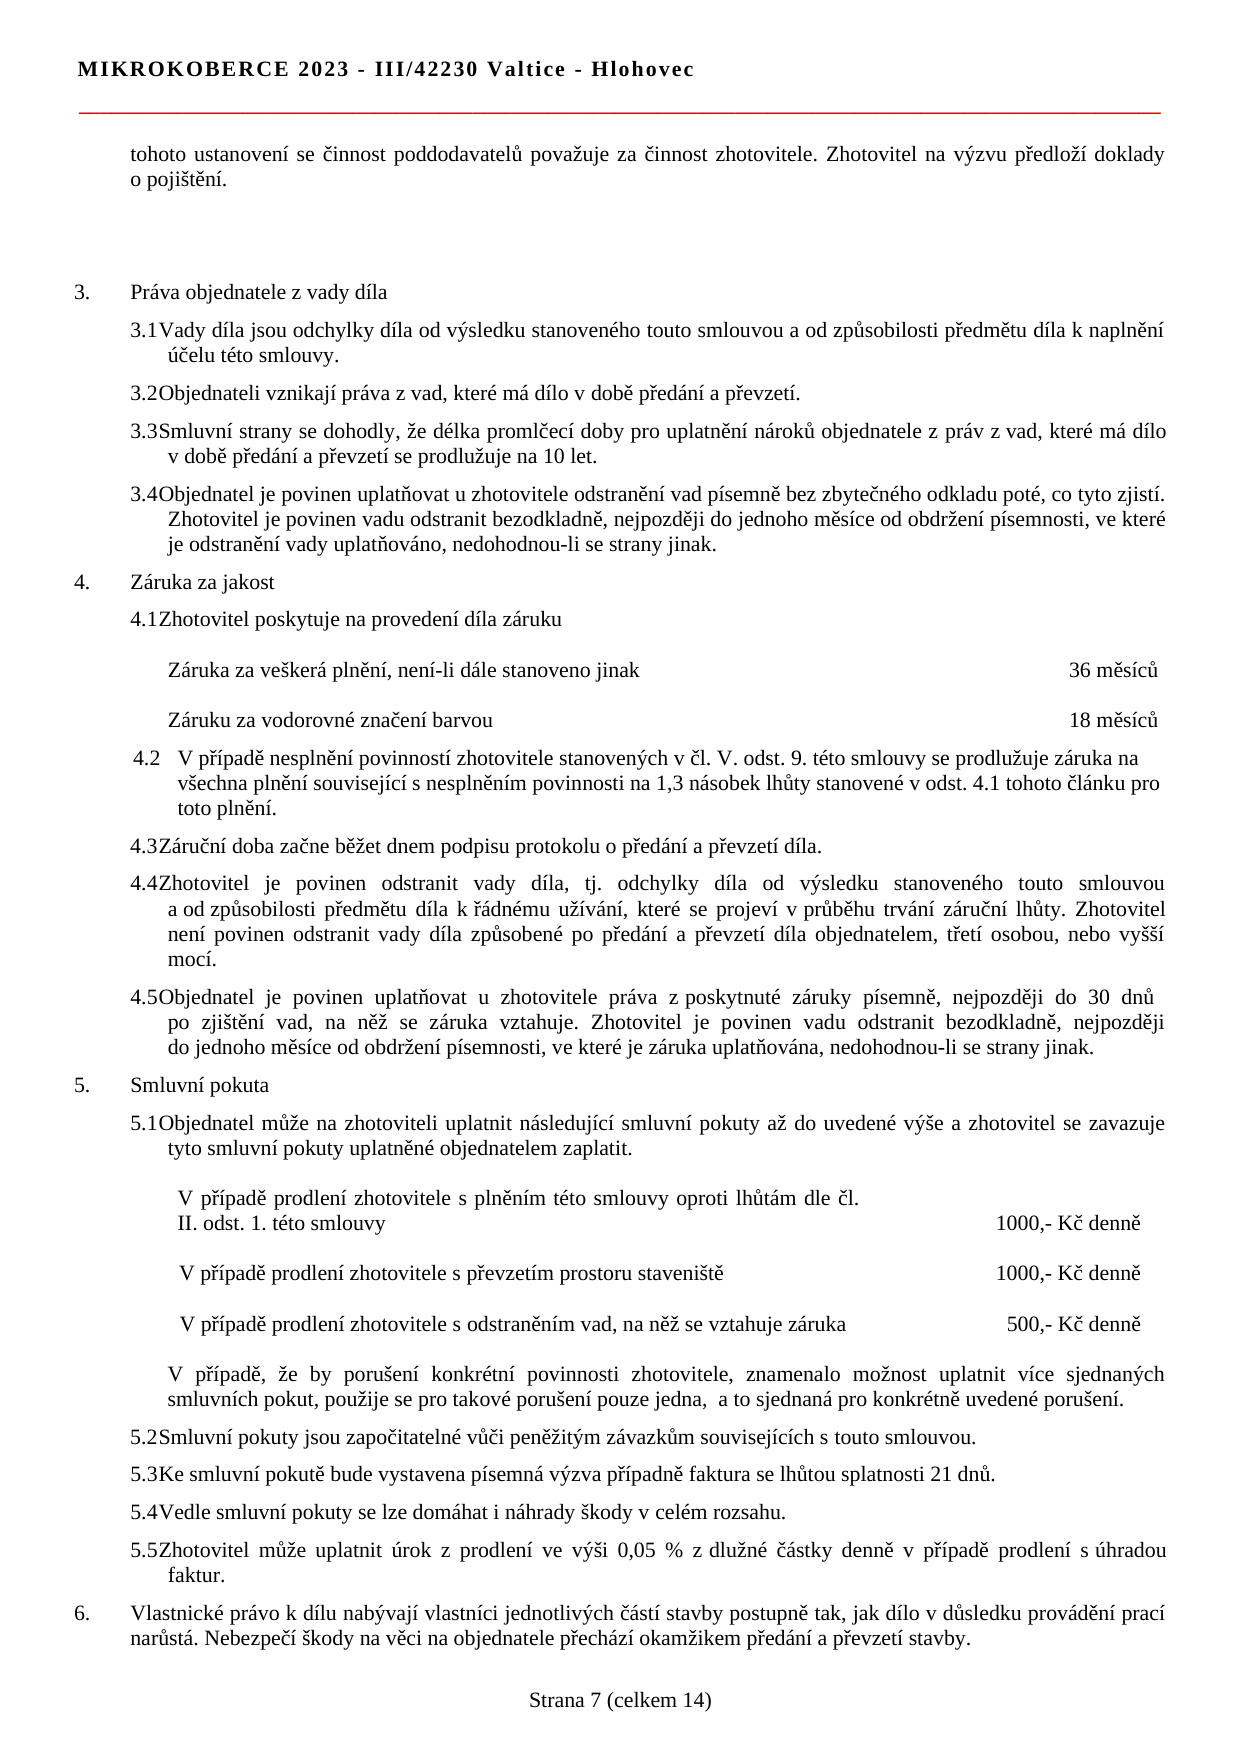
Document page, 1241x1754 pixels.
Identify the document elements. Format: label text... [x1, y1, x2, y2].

list Záruční doba začne běžet dnem podpisu protokolu o předání a převzetí díla. [130, 833, 1167, 858]
table_cell 500,- Kč denně [871, 1298, 1152, 1348]
list Smluvní pokuty jsou započitatelné vůči peněžitým závazkům souvisejících s touto smlouvou. [130, 1424, 1167, 1449]
list Vlastnické právo k dílu nabývají vlastníci jednotlivých částí stavby postupně tak, jak dílo v důsledku provádění prací narůstá. Nebezpečí škody na věci na objednatele přechází okamžikem předání a převzetí stavby. [74, 1600, 1167, 1650]
table_header 1000,- Kč denně [871, 1173, 1152, 1248]
list Zhotovitel může uplatnit úrok z prodlení ve výši 0,05 % z dlužné částky denně v případě prodlení s úhradou faktur. [130, 1537, 1167, 1587]
table_cell 18 měsíců [1027, 694, 1169, 744]
list Vedle smluvní pokuty se lze domáhat i náhrady škody v celém rozsahu. [130, 1499, 1167, 1524]
table_cell 1000,- Kč denně [871, 1248, 1152, 1298]
list Objednateli vznikají práva z vad, které má dílo v době předání a převzetí. [130, 380, 1167, 405]
list Zhotovitel poskytuje na provedení díla záruku [130, 606, 1167, 632]
list Zhotovitel je povinen odstranit vady díla, tj. odchylky díla od výsledku stanoveného touto smlouvou a od způsobilosti předmětu díla k řádnému užívání, které se projeví v průběhu trvání záruční lhůty. Zhotovitel není povinen odstranit vady díla způsobené po předání a převzetí díla objednatelem, třetí osobou, nebo vyšší mocí. [130, 870, 1167, 971]
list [74, 141, 1167, 191]
table_cell V případě prodlení zhotovitele s převzetím prostoru staveniště [111, 1248, 871, 1298]
table_header V případě prodlení zhotovitele s plněním této smlouvy oproti lhůtám dle čl. II. odst. 1. této smlouvy [111, 1173, 871, 1248]
table_cell Záruku za vodorovné značení barvou [111, 694, 1027, 744]
list Záruka za jakost [74, 569, 1167, 594]
list Objednatel může na zhotoviteli uplatnit následující smluvní pokuty až do uvedené výše a zhotovitel se zavazuje tyto smluvní pokuty uplatněné objednatelem zaplatit. [130, 1109, 1167, 1160]
list Objednatel je povinen uplatňovat u zhotovitele práva z poskytnuté záruky písemně, nejpozději do 30 dnů po zjištění vad, na něž se záruka vztahuje. Zhotovitel je povinen vadu odstranit bezodkladně, nejpozději do jednoho měsíce od obdržení písemnosti, ve které je záruka uplatňována, nedohodnou-li se strany jinak. [130, 984, 1167, 1059]
list Ke smluvní pokutě bude vystavena písemná výzva případně faktura se lhůtou splatnosti 21 dnů. [130, 1461, 1167, 1487]
list Práva objednatele z vady díla [74, 279, 1167, 304]
list Objednatel je povinen uplatňovat u zhotovitele odstranění vad písemně bez zbytečného odkladu poté, co tyto zjistí. Zhotovitel je povinen vadu odstranit bezodkladně, nejpozději do jednoho měsíce od obdržení písemnosti, ve které je odstranění vady uplatňováno, nedohodnou-li se strany jinak. [130, 481, 1167, 556]
list Smluvní strany se dohodly, že délka promlčecí doby pro uplatnění nároků objednatele z práv z vad, které má dílo v době předání a převzetí se prodlužuje na 10 let. [130, 418, 1167, 468]
table_header 36 měsíců [1027, 644, 1169, 694]
list V případě nesplnění povinností zhotovitele stanovených v čl. V. odst. 9. této smlouvy se prodlužuje záruka na všechna plnění související s nesplněním povinnosti na 1,3 násobek lhůty stanovené v odst. 4.1 tohoto článku pro toto plnění. [133, 744, 1167, 820]
list Smluvní pokuta [74, 1072, 1167, 1097]
table_cell V případě prodlení zhotovitele s odstraněním vad, na něž se vztahuje záruka [111, 1298, 871, 1348]
list Vady díla jsou odchylky díla od výsledku stanoveného touto smlouvou a od způsobilosti předmětu díla k naplnění účelu této smlouvy. [130, 317, 1167, 367]
text V případě, že by porušení konkrétní povinnosti zhotovitele, znamenalo možnost uplatnit více sjednaných smluvních pokut, použije se pro takové porušení pouze jedna, a to sjednaná pro konkrétně uvedené porušení. [167, 1361, 1167, 1411]
table_header Záruka za veškerá plnění, není-li dále stanoveno jinak [111, 644, 1027, 694]
